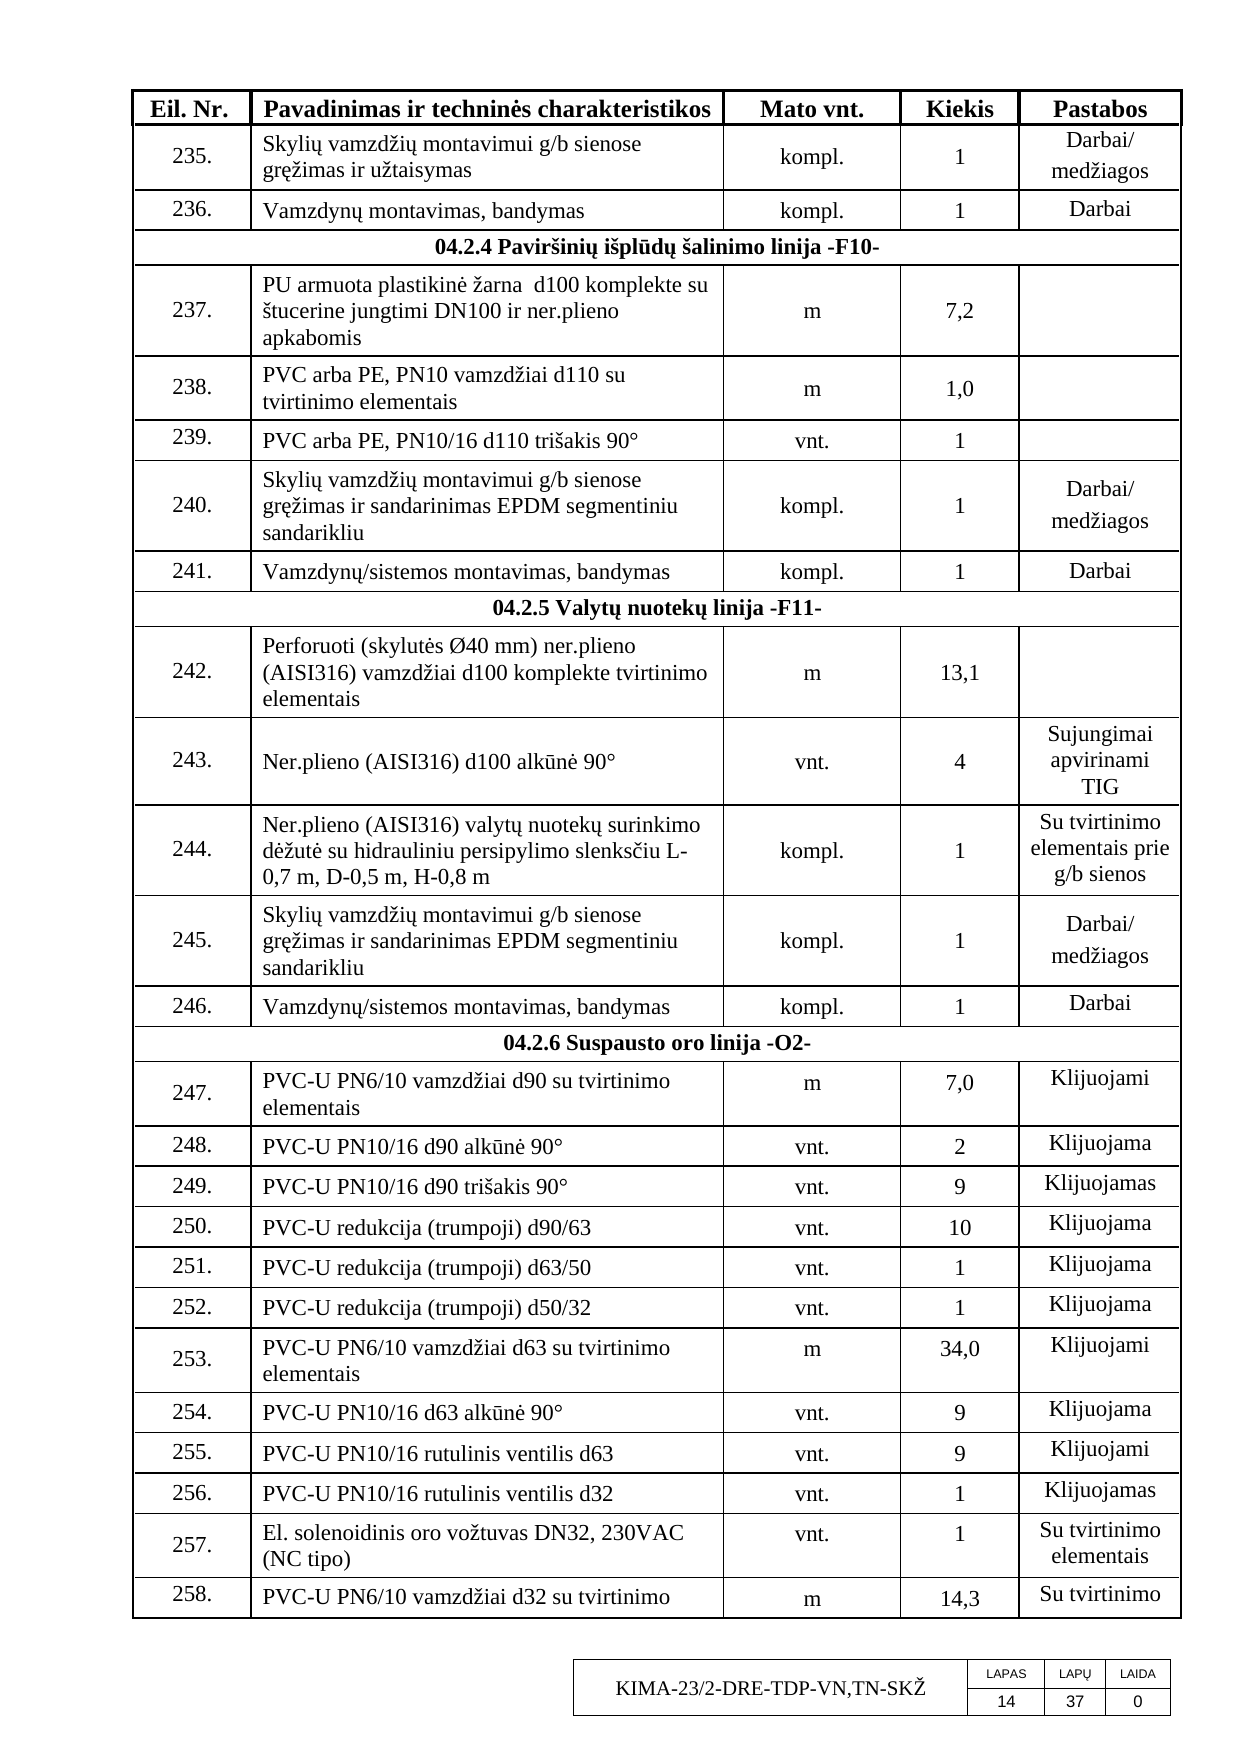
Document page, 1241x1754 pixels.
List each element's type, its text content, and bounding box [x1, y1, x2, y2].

table_cell 1 [901, 1288, 1018, 1327]
table_cell 4 [901, 718, 1018, 804]
table_cell Darbai [1020, 189, 1180, 229]
table_cell 1 [901, 191, 1018, 229]
table_cell 1 [901, 126, 1018, 189]
table_cell 246. [134, 985, 250, 1026]
table_cell 1 [901, 552, 1018, 591]
table_cell 1,0 [901, 357, 1018, 419]
table_cell 247. [134, 1061, 250, 1125]
table_cell 243. [134, 716, 250, 804]
table_cell Darbai/ medžiagos [1020, 460, 1180, 550]
table_cell Klijuojama [1020, 1391, 1180, 1432]
table_cell PVC-U PN10/16 rutulinis ventilis d32 [252, 1474, 723, 1513]
table_cell 240. [134, 460, 250, 550]
table_cell 257. [134, 1513, 250, 1577]
table_cell 258. [134, 1577, 250, 1617]
table_header Pastabos [1021, 92, 1180, 123]
table_cell m [724, 1578, 900, 1617]
table_cell Su tvirtinimo elementais [1020, 1513, 1180, 1577]
table_cell kompl. [724, 896, 900, 985]
table_cell 251. [134, 1246, 250, 1287]
table_cell kompl. [724, 806, 900, 895]
table_cell 252. [134, 1287, 250, 1327]
table_cell [1020, 419, 1180, 460]
table_cell Klijuojami [1020, 1327, 1180, 1391]
table_cell [1020, 355, 1180, 419]
table_cell PVC-U PN10/16 d63 alkūnė 90° [252, 1393, 723, 1432]
table_cell 236. [134, 189, 250, 229]
table_header Mato vnt. [725, 92, 899, 123]
table_cell PVC-U redukcija (trumpoji) d63/50 [252, 1248, 723, 1287]
table_cell 255. [134, 1432, 250, 1472]
table_cell 7,2 [901, 266, 1018, 355]
table_cell 237. [134, 264, 250, 355]
table_cell vnt. [724, 1474, 900, 1513]
table_cell PVC-U redukcija (trumpoji) d90/63 [252, 1207, 723, 1246]
table_cell kompl. [724, 987, 900, 1026]
table_cell 235. [134, 123, 250, 189]
table_cell 239. [134, 419, 250, 460]
table_cell Vamzdynų montavimas, bandymas [252, 191, 723, 229]
table_header Pavadinimas ir techninės charakteristikos [253, 92, 722, 123]
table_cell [252, 1578, 723, 1617]
table_cell 2 [901, 1127, 1018, 1165]
table_cell kompl. [724, 461, 900, 550]
table_cell [1020, 626, 1180, 716]
table_cell Skylių vamzdžių montavimui g/b sienose gręžimas ir užtaisymas [252, 126, 723, 189]
table_cell 13,1 [901, 627, 1018, 716]
table_cell Vamzdynų/sistemos montavimas, bandymas [252, 552, 723, 591]
table_cell Perforuoti (skylutės Ø40 mm) ner.plieno (AISI316) vamzdžiai d100 komplekte tvirtinimo elementais [252, 627, 723, 716]
table_cell 34,0 [901, 1329, 1018, 1391]
table_cell Darbai [1020, 985, 1180, 1026]
table_cell Darbai/ medžiagos [1020, 895, 1180, 985]
table_cell 9 [901, 1167, 1018, 1206]
table_cell 253. [134, 1327, 250, 1391]
table_cell Klijuojami [1020, 1432, 1180, 1472]
table_cell vnt. [724, 1433, 900, 1472]
table_cell PVC-U redukcija (trumpoji) d50/32 [252, 1288, 723, 1327]
table_cell PVC-U PN6/10 vamzdžiai d63 su tvirtinimo elementais [252, 1329, 723, 1391]
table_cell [1020, 1577, 1180, 1617]
table_cell m [724, 627, 900, 716]
table_cell 1 [901, 1514, 1018, 1577]
table_cell Darbai [1020, 550, 1180, 591]
table_cell 248. [134, 1125, 250, 1165]
table_cell PVC arba PE, PN10 vamzdžiai d110 su tvirtinimo elementais [252, 357, 723, 419]
table_cell m [724, 1062, 900, 1125]
table_cell 14,3 [901, 1578, 1018, 1617]
table_cell m [724, 357, 900, 419]
table_cell Klijuojama [1020, 1125, 1180, 1165]
table_cell 245. [134, 895, 250, 985]
table_cell 1 [901, 421, 1018, 460]
table_cell 242. [134, 626, 250, 716]
table_cell Skylių vamzdžių montavimui g/b sienose gręžimas ir sandarinimas EPDM segmentiniu sandarikliu [252, 896, 723, 985]
table_cell 249. [134, 1165, 250, 1206]
table_cell vnt. [724, 1393, 900, 1432]
table_cell Klijuojamas [1020, 1165, 1180, 1206]
table_cell Klijuojami [1020, 1061, 1180, 1125]
table_cell Klijuojama [1020, 1246, 1180, 1287]
table_cell Ner.plieno (AISI316) d100 alkūnė 90° [252, 718, 723, 804]
table_cell vnt. [724, 1167, 900, 1206]
table_cell El. solenoidinis oro vožtuvas DN32, 230VAC (NC tipo) [252, 1514, 723, 1577]
table_cell kompl. [724, 552, 900, 591]
table_cell 1 [901, 987, 1018, 1026]
table_cell 9 [901, 1393, 1018, 1432]
table_cell Klijuojama [1020, 1206, 1180, 1246]
table_cell 1 [901, 1248, 1018, 1287]
table_cell 254. [134, 1391, 250, 1432]
table_cell kompl. [724, 126, 900, 189]
table_cell kompl. [724, 191, 900, 229]
table_cell vnt. [724, 1207, 900, 1246]
table_cell 10 [901, 1207, 1018, 1246]
table_header Eil. Nr. [134, 92, 249, 123]
table_cell vnt. [724, 1127, 900, 1165]
table_cell Ner.plieno (AISI316) valytų nuotekų surinkimo dėžutė su hidrauliniu persipylimo slenksčiu L-0,7 m, D-0,5 m, H-0,8 m [252, 806, 723, 895]
table_cell PVC-U PN10/16 d90 trišakis 90° [252, 1167, 723, 1206]
table_header Kiekis [902, 92, 1017, 123]
table_cell 1 [901, 806, 1018, 895]
table_cell 238. [134, 355, 250, 419]
table_cell Darbai/ medžiagos [1020, 123, 1180, 189]
table_cell 250. [134, 1206, 250, 1246]
table_cell 04.2.6 Suspausto oro linija -O2- [134, 1026, 1180, 1061]
table_cell Klijuojama [1020, 1287, 1180, 1327]
table_cell 256. [134, 1472, 250, 1513]
table_cell 1 [901, 1474, 1018, 1513]
table_cell 04.2.4 Paviršinių išplūdų šalinimo linija -F10- [134, 229, 1180, 264]
table_cell Vamzdynų/sistemos montavimas, bandymas [252, 987, 723, 1026]
table_cell PU armuota plastikinė žarna d100 komplekte su štucerine jungtimi DN100 ir ner.plieno apkabomis [252, 266, 723, 355]
table_cell vnt. [724, 1514, 900, 1577]
table_cell Su tvirtinimo elementais prie g/b sienos [1020, 804, 1180, 895]
table_cell [1020, 264, 1180, 355]
table_cell 244. [134, 804, 250, 895]
table_cell 1 [901, 461, 1018, 550]
table_cell PVC-U PN6/10 vamzdžiai d90 su tvirtinimo elementais [252, 1062, 723, 1125]
table_cell vnt. [724, 1248, 900, 1287]
table_cell Sujungimai apvirinami TIG [1020, 716, 1180, 804]
table_cell PVC-U PN10/16 rutulinis ventilis d63 [252, 1433, 723, 1472]
table_cell Klijuojamas [1020, 1472, 1180, 1513]
table_cell vnt. [724, 421, 900, 460]
table_cell 9 [901, 1433, 1018, 1472]
table_cell vnt. [724, 1288, 900, 1327]
table_cell Skylių vamzdžių montavimui g/b sienose gręžimas ir sandarinimas EPDM segmentiniu sandarikliu [252, 461, 723, 550]
table_cell m [724, 1329, 900, 1391]
table_cell 04.2.5 Valytų nuotekų linija -F11- [134, 591, 1180, 626]
table_cell m [724, 266, 900, 355]
table_cell vnt. [724, 718, 900, 804]
table_cell PVC arba PE, PN10/16 d110 trišakis 90° [252, 421, 723, 460]
table_cell PVC-U PN10/16 d90 alkūnė 90° [252, 1127, 723, 1165]
table_cell 7,0 [901, 1062, 1018, 1125]
table_cell 1 [901, 896, 1018, 985]
table_cell 241. [134, 550, 250, 591]
